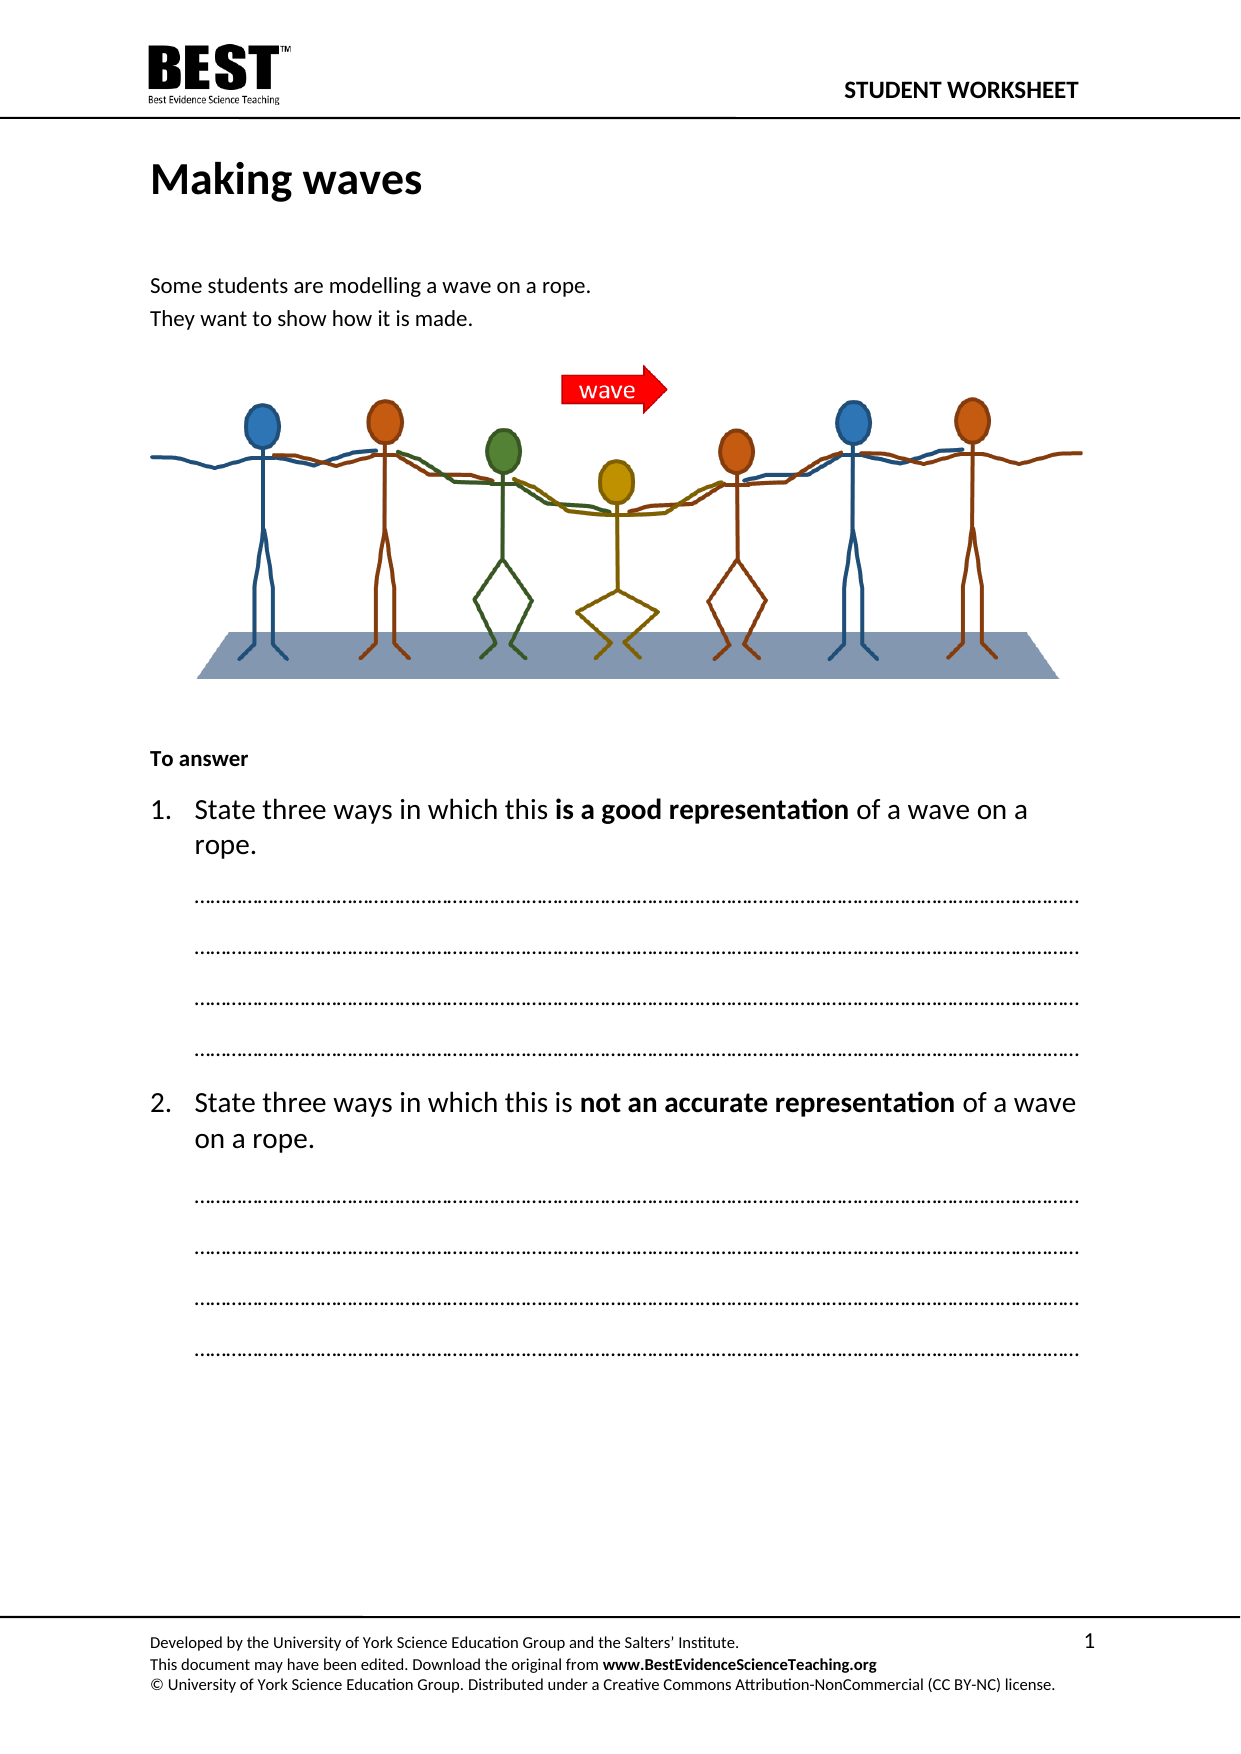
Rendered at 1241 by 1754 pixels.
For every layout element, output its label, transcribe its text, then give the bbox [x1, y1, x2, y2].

text …………………………………………………………………………………………………………………………………………………… [194, 932, 1090, 960]
list State three ways in which this is not an accurate representation of a wave on a rope. [150, 1084, 1090, 1156]
text …………………………………………………………………………………………………………………………………………………… [194, 983, 1090, 1011]
text They want to show how it is made. [150, 304, 1090, 332]
text …………………………………………………………………………………………………………………………………………………… [194, 1181, 1090, 1209]
text …………………………………………………………………………………………………………………………………………………… [194, 1034, 1090, 1062]
picture [150, 363, 1083, 679]
picture [148, 44, 291, 105]
text …………………………………………………………………………………………………………………………………………………… [150, 1334, 1090, 1362]
text Some students are modelling a wave on a rope. [150, 271, 1090, 299]
text …………………………………………………………………………………………………………………………………………………… [194, 1232, 1090, 1260]
text To answer [150, 744, 1090, 772]
text …………………………………………………………………………………………………………………………………………………… [194, 881, 1090, 909]
text Making waves [150, 150, 1090, 206]
text …………………………………………………………………………………………………………………………………………………… [194, 1283, 1090, 1311]
list State three ways in which this is a good representation of a wave on a rope. [150, 791, 1090, 862]
